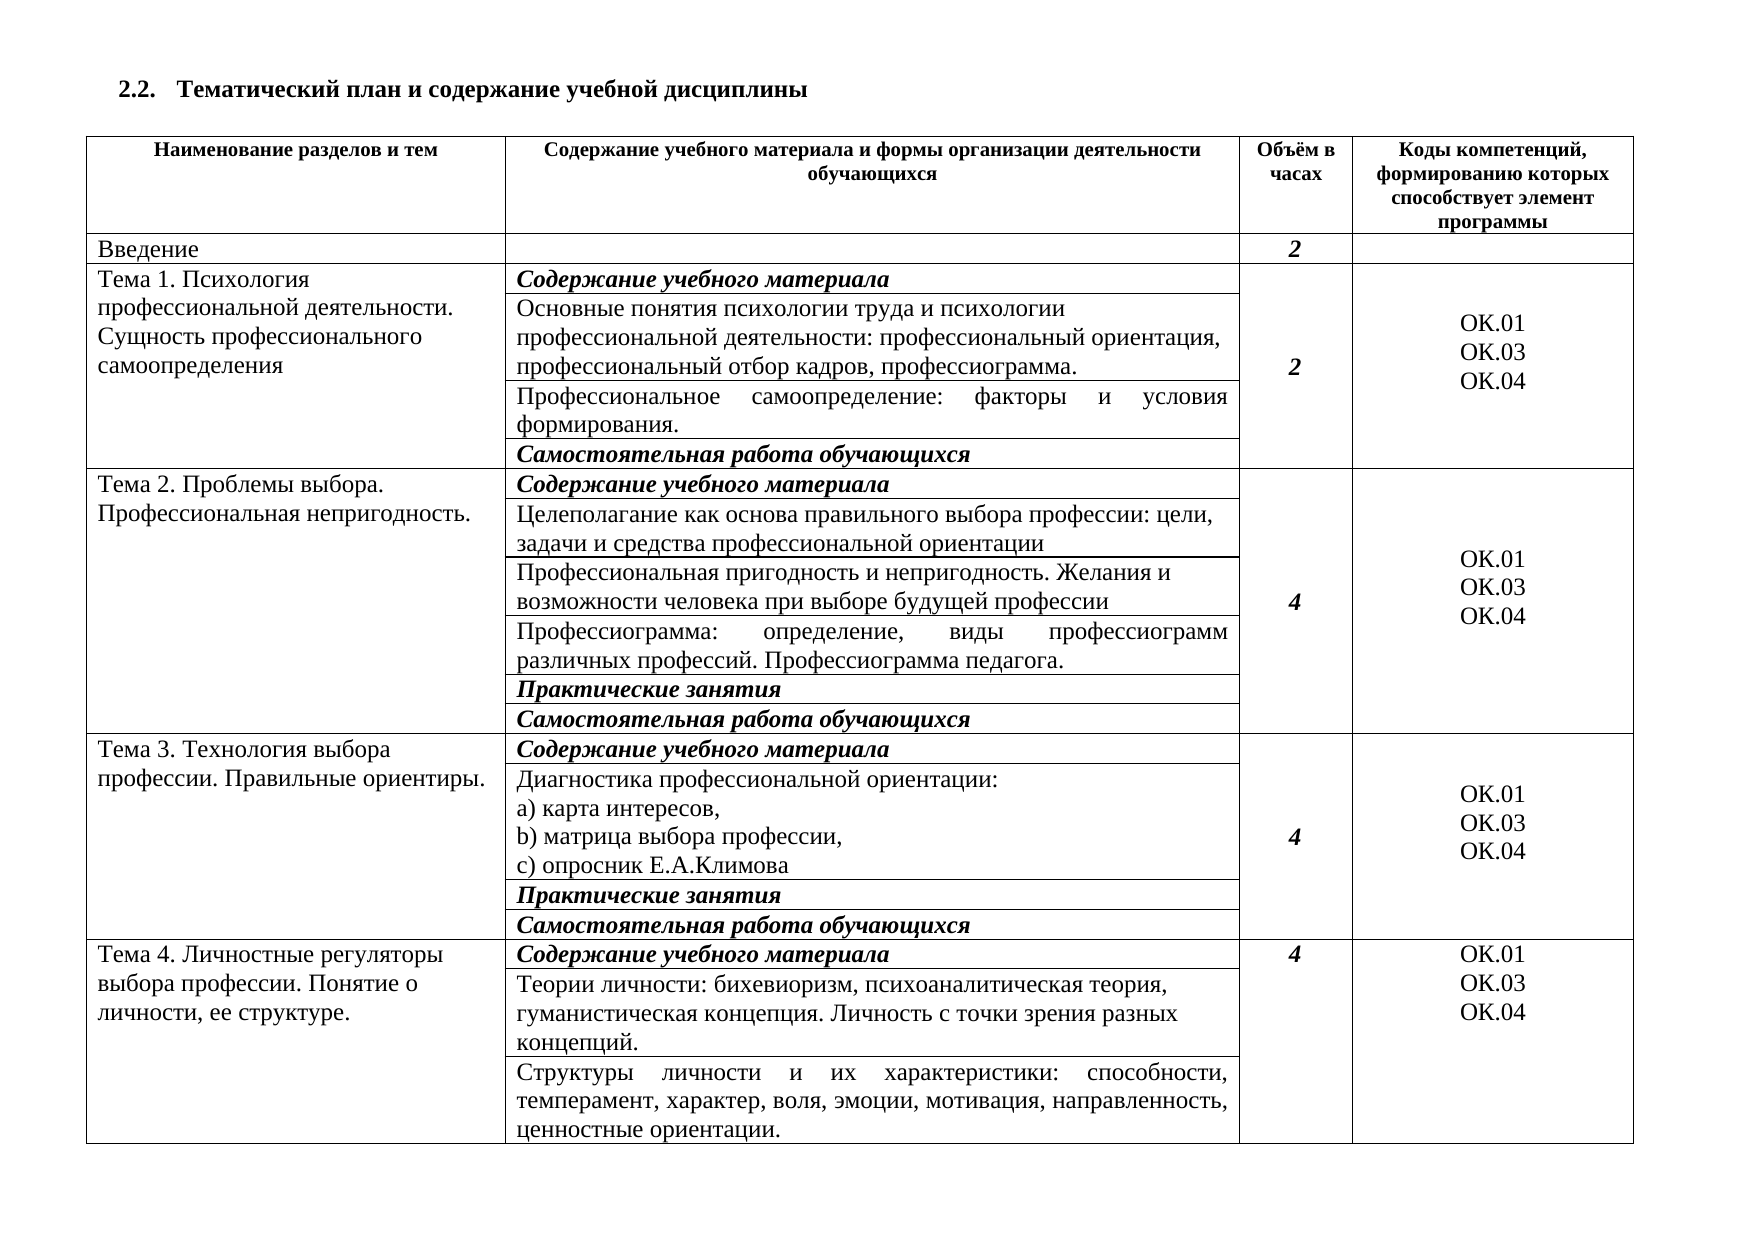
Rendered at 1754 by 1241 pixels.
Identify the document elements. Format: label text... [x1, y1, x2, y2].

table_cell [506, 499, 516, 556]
list Тематический план и содержание учебной дисциплины [118, 74, 1665, 103]
table_header Наименование разделов и тем [87, 137, 505, 233]
table_cell Тема 2. Проблемы выбора. Профессиональная непригодность. [87, 469, 505, 733]
table_cell [1353, 234, 1633, 263]
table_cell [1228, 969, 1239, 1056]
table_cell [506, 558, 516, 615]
table_header Коды компетенций, формированию которых способствует элемент программы [1353, 137, 1633, 233]
table_cell 2 [1240, 264, 1352, 468]
table_cell 4 [1240, 940, 1352, 1143]
table_header Содержание учебного материала и формы организации деятельности обучающихся [506, 137, 1239, 233]
table_cell Структуры личности и их характеристики: способности, темперамент, характер, воля, эмоции, мотивация, направленность, ценностные ориентации. [506, 1057, 1239, 1143]
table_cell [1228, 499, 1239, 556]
table_header Объём в часах [1240, 137, 1352, 233]
table_cell Введение [87, 234, 505, 263]
table_cell ОК.01 ОК.03 ОК.04 [1353, 734, 1633, 938]
table_cell 2 [1240, 234, 1352, 263]
table_cell Самостоятельная работа обучающихся [506, 910, 1239, 938]
table_cell Содержание учебного материала [506, 940, 1239, 968]
table_cell [506, 234, 1239, 263]
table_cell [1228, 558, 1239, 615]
table_cell Тема 3. Технология выбора профессии. Правильные ориентиры. [87, 734, 505, 938]
table_cell Содержание учебного материала [506, 264, 1239, 292]
table_cell ОК.01 ОК.03 ОК.04 [1353, 940, 1633, 1143]
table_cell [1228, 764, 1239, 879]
table_cell Профессиональное самоопределение: факторы и условия формирования. [506, 381, 1239, 438]
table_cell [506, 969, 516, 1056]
table_cell ОК.01 ОК.03 ОК.04 [1353, 264, 1633, 468]
table_cell Тема 4. Личностные регуляторы выбора профессии. Понятие о личности, ее структуре. [87, 940, 505, 1143]
table_cell Самостоятельная работа обучающихся [506, 704, 1239, 733]
table_cell Практические занятия [506, 880, 1239, 909]
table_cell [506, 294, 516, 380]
table_cell Практические занятия [506, 675, 1239, 703]
table_cell 4 [1240, 469, 1352, 733]
table_cell Содержание учебного материала [506, 734, 1239, 763]
table_cell Самостоятельная работа обучающихся [506, 439, 1239, 468]
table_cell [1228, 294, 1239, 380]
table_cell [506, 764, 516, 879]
table_cell Тема 1. Психология профессиональной деятельности. Сущность профессионального самоопределения [87, 264, 505, 468]
table_cell Профессиограмма: определение, виды профессиограмм различных профессий. Профессиограмма педагога. [506, 616, 1239, 673]
table_cell ОК.01 ОК.03 ОК.04 [1353, 469, 1633, 733]
table_cell 4 [1240, 734, 1352, 938]
table_cell Содержание учебного материала [506, 469, 1239, 498]
